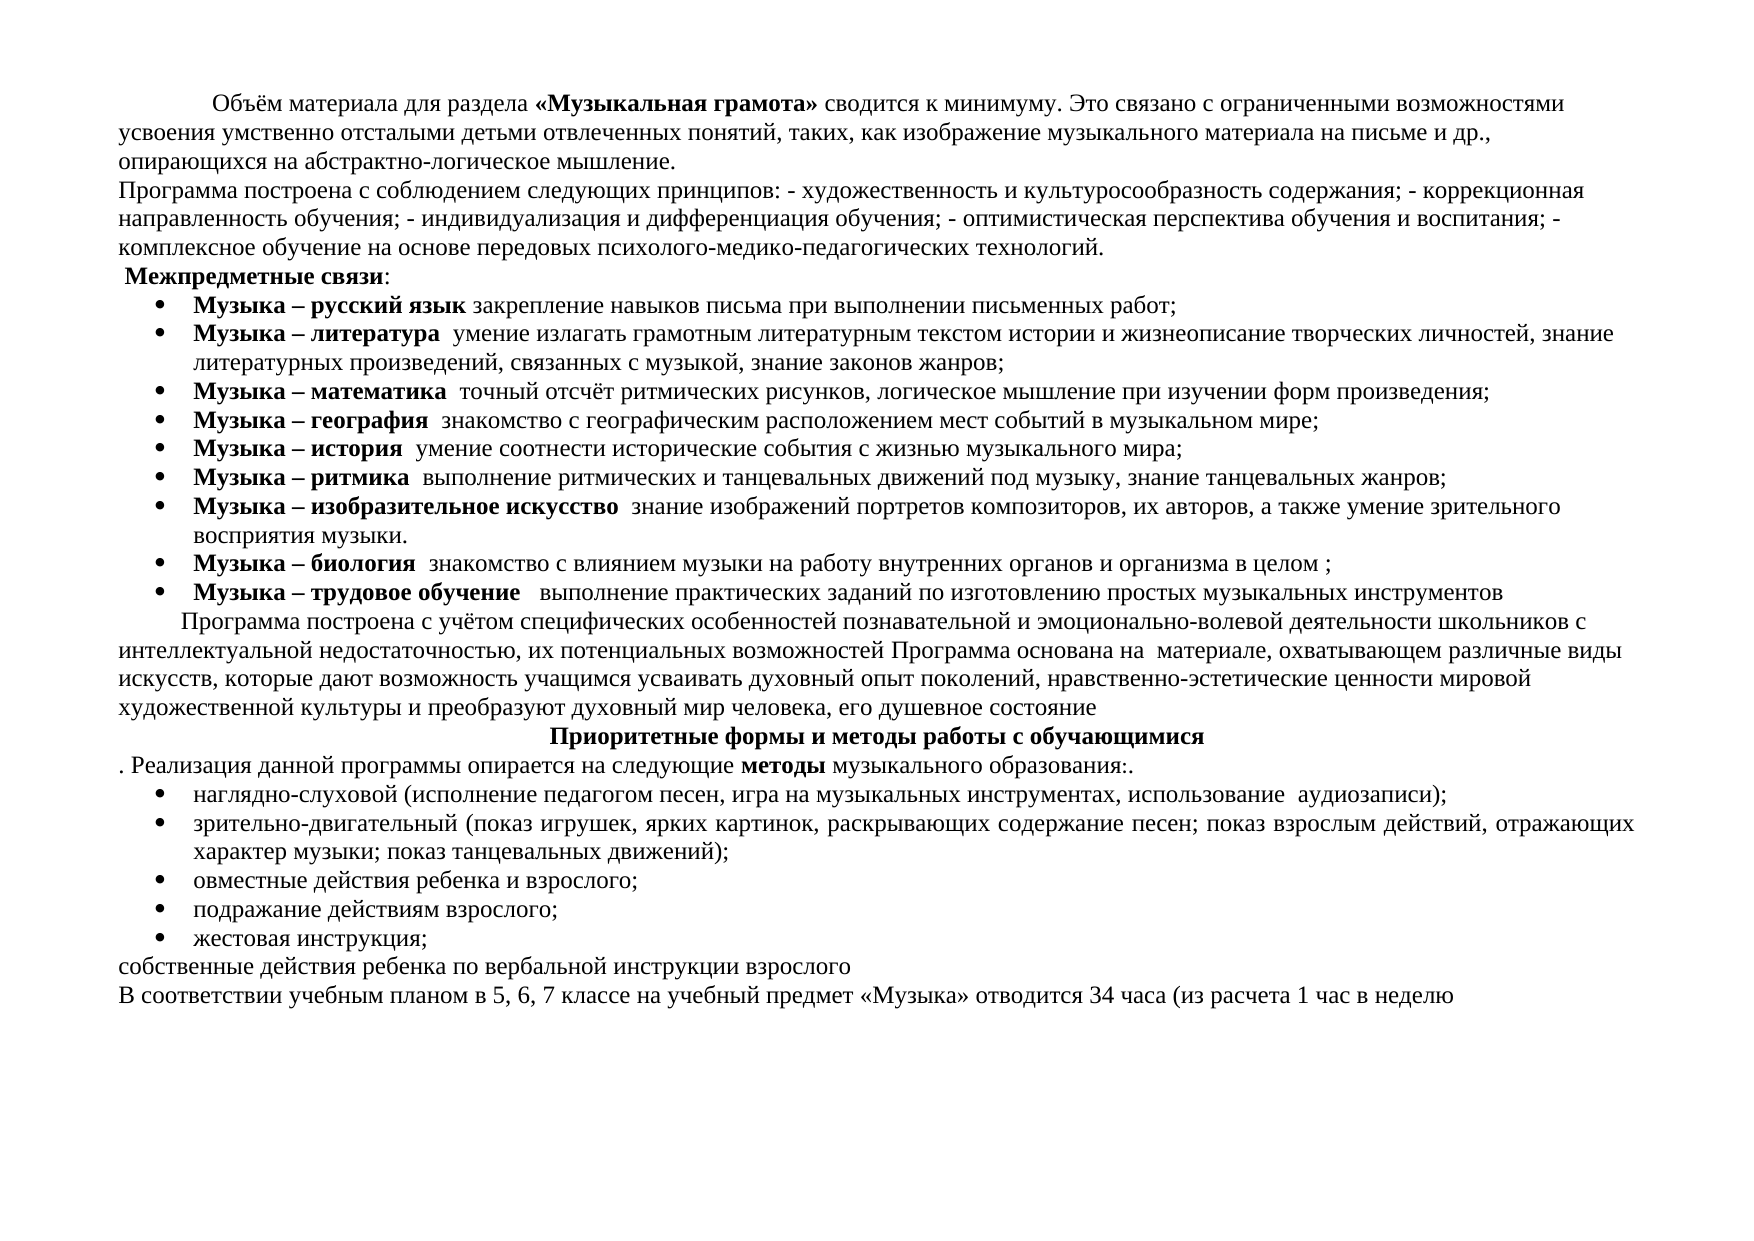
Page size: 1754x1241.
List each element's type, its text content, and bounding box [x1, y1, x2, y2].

text Межпредметные связи: [118, 261, 1636, 290]
list Музыка – ритмика выполнение ритмических и танцевальных движений под музыку, знание танцевальных жанров; [156, 462, 1636, 491]
list овместные действия ребенка и взрослого; [156, 865, 1636, 894]
text собственные действия ребенка по вербальной инструкции взрослого [118, 951, 1636, 980]
list Музыка – изобразительное искусство знание изображений портретов композиторов, их авторов, а также умение зрительного восприятия музыки. [156, 491, 1636, 548]
list Музыка – история умение соотнести исторические события с жизнью музыкального мира; [156, 433, 1636, 462]
text Приоритетные формы и методы работы с обучающимися [118, 721, 1636, 750]
list Музыка – математика точный отсчёт ритмических рисунков, логическое мышление при изучении форм произведения; [156, 376, 1636, 405]
list Музыка – трудовое обучение выполнение практических заданий по изготовлению простых музыкальных инструментов [156, 577, 1636, 606]
text Программа построена с соблюдением следующих принципов: - художественность и культуросообразность содержания; - коррекционная направленность обучения; - индивидуализация и дифференциация обучения; - оптимистическая перспектива обучения и воспитания; - комплексное обучение на основе передовых психолого-медико-педагогических технологий. [118, 175, 1636, 261]
list Музыка – литература умение излагать грамотным литературным текстом истории и жизнеописание творческих личностей, знание литературных произведений, связанных с музыкой, знание законов жанров; [156, 318, 1636, 376]
text Объём материала для раздела «Музыкальная грамота» сводится к минимуму. Это связано с ограниченными возможностями усвоения умственно отсталыми детьми отвлеченных понятий, таких, как изображение музыкального материала на письме и др., опирающихся на абстрактно-логическое мышление. [118, 88, 1636, 175]
list жестовая инструкция; [156, 923, 1636, 951]
list Музыка – биология знакомство с влиянием музыки на работу внутренних органов и организма в целом ; [156, 548, 1636, 577]
list Музыка – география знакомство с географическим расположением мест событий в музыкальном мире; [156, 405, 1636, 433]
text . Реализация данной программы опирается на следующие методы музыкального образования:. [118, 750, 1636, 779]
list Музыка – русский язык закрепление навыков письма при выполнении письменных работ; [156, 290, 1636, 318]
text В соответствии учебным планом в 5, 6, 7 классе на учебный предмет «Музыка» отводится 34 часа (из расчета 1 час в неделю [118, 980, 1636, 1009]
list подражание действиям взрослого; [156, 894, 1636, 923]
list зрительно-двигательный (показ игрушек, ярких картинок, раскрывающих содержание песен; показ взрослым действий, отражающих характер музыки; показ танцевальных движений); [156, 808, 1636, 865]
text Программа построена с учётом специфических особенностей познавательной и эмоционально-волевой деятельности школьников с интеллектуальной недостаточностью, их потенциальных возможностей Программа основана на материале, охватывающем различные виды искусств, которые дают возможность учащимся усваивать духовный опыт поколений, нравственно-эстетические ценности мировой художественной культуры и преобразуют духовный мир человека, его душевное состояние [118, 606, 1636, 721]
list наглядно-слуховой (исполнение педагогом песен, игра на музыкальных инструментах, использование аудиозаписи); [156, 779, 1636, 808]
